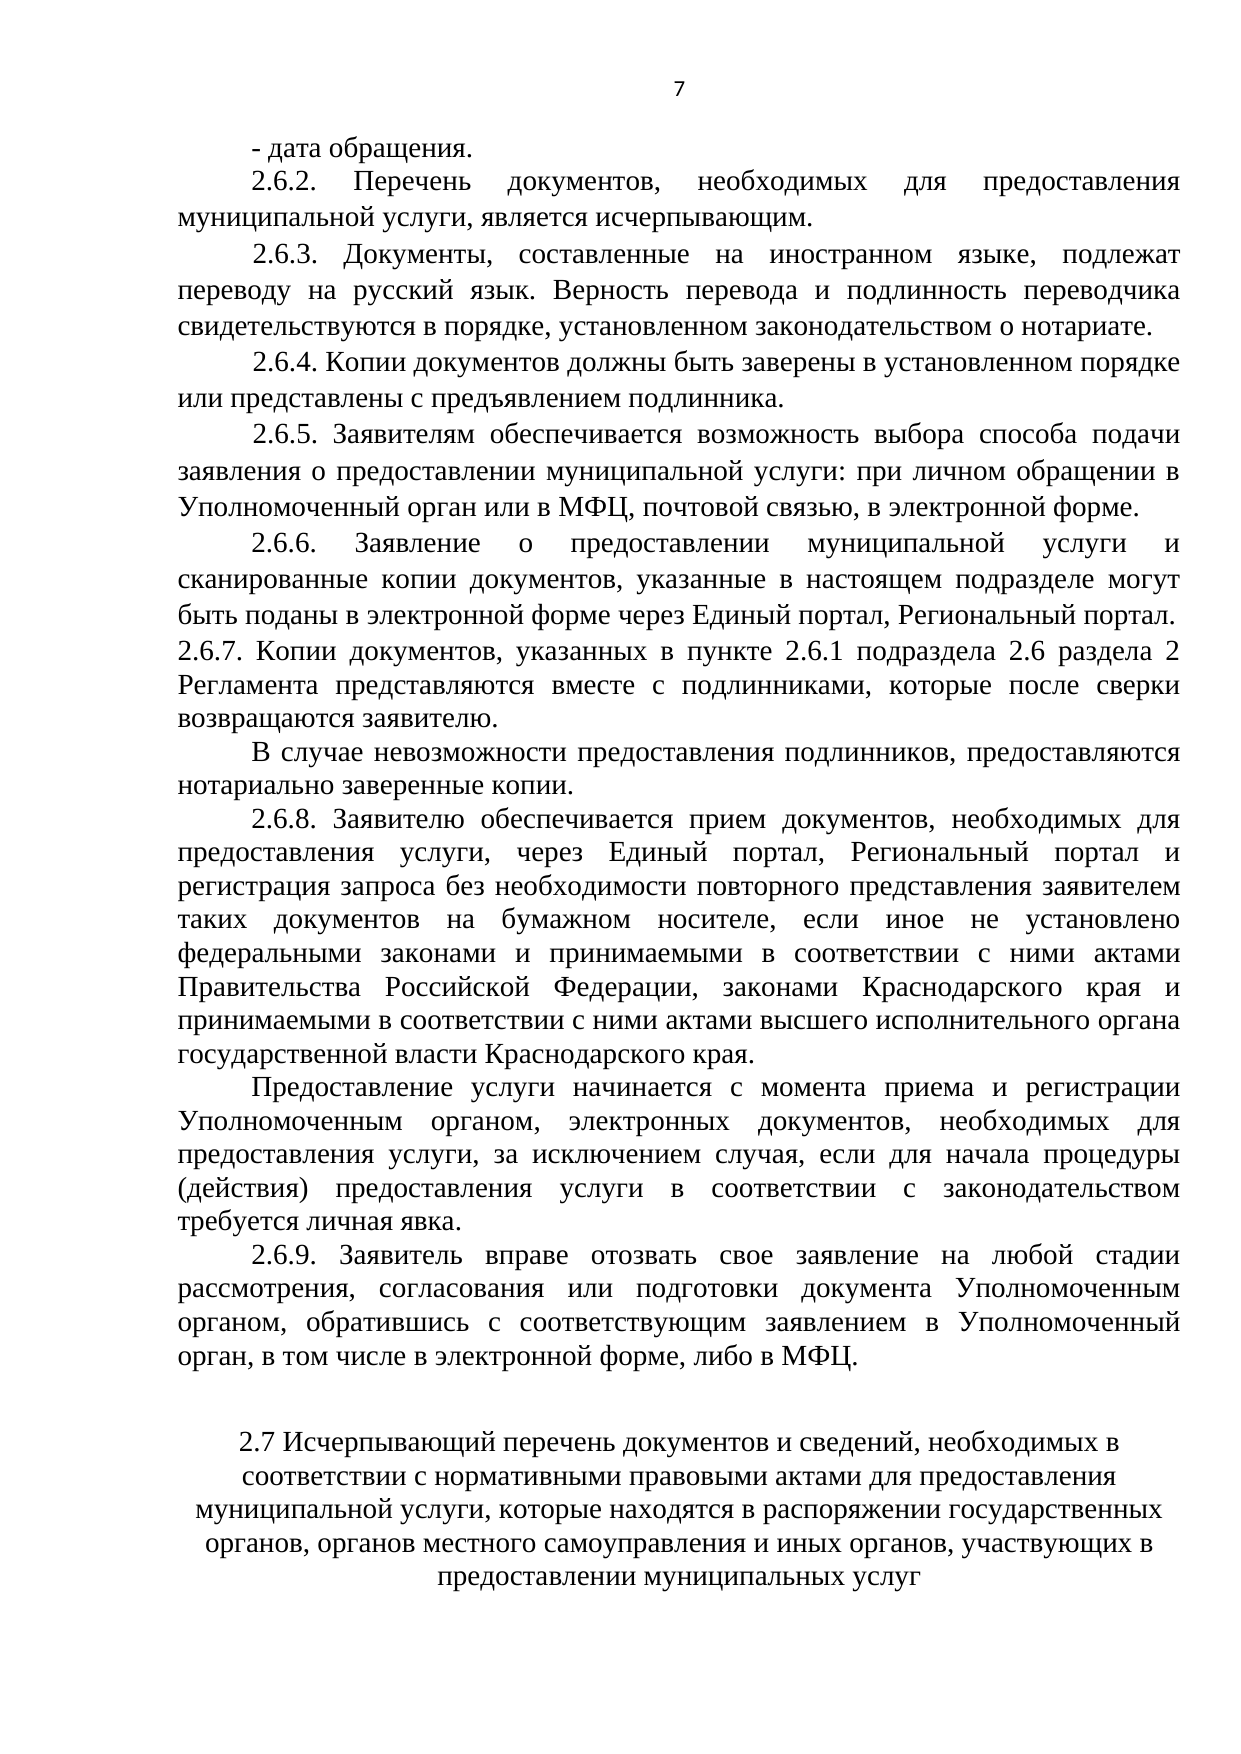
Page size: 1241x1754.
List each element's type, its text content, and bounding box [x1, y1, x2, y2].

text 2.6.2. Перечень документов, необходимых для предоставления муниципальной услуги, является исчерпывающим. [177, 163, 1181, 233]
text 2.6.6. Заявление о предоставлении муниципальной услуги и сканированные копии документов, указанные в настоящем подразделе могут быть поданы в электронной форме через Единый портал, Региональный портал. [177, 525, 1181, 631]
text 2.6.4. Копии документов должны быть заверены в установленном порядке или представлены с предъявлением подлинника. [177, 344, 1181, 414]
text 2.6.5. Заявителям обеспечивается возможность выбора способа подачи заявления о предоставлении муниципальной услуги: при личном обращении в Уполномоченный орган или в МФЦ, почтовой связью, в электронной форме. [177, 416, 1181, 522]
text 2.6.7. Копии документов, указанных в пункте 2.6.1 подраздела 2.6 раздела 2 Регламента представляются вместе с подлинниками, которые после сверки возвращаются заявителю. [177, 633, 1181, 734]
text 2.6.9. Заявитель вправе отозвать свое заявление на любой стадии рассмотрения, согласования или подготовки документа Уполномоченным органом, обратившись с соответствующим заявлением в Уполномоченный орган, в том числе в электронной форме, либо в МФЦ. [177, 1237, 1181, 1371]
text Предоставление услуги начинается с момента приема и регистрации Уполномоченным органом, электронных документов, необходимых для предоставления услуги, за исключением случая, если для начала процедуры (действия) предоставления услуги в соответствии с законодательством требуется личная явка. [177, 1069, 1181, 1237]
text 2.6.8. Заявителю обеспечивается прием документов, необходимых для предоставления услуги, через Единый портал, Региональный портал и регистрация запроса без необходимости повторного представления заявителем таких документов на бумажном носителе, если иное не установлено федеральными законами и принимаемыми в соответствии с ними актами Правительства Российской Федерации, законами Краснодарского края и принимаемыми в соответствии с ними актами высшего исполнительного органа государственной власти Краснодарского края. [177, 801, 1181, 1069]
text - дата обращения. [177, 130, 1181, 163]
text 2.6.3. Документы, составленные на иностранном языке, подлежат переводу на русский язык. Верность перевода и подлинность переводчика свидетельствуются в порядке, установленном законодательством о нотариате. [177, 236, 1181, 342]
text В случае невозможности предоставления подлинников, предоставляются нотариально заверенные копии. [177, 734, 1181, 801]
text 2.7 Исчерпывающий перечень документов и сведений, необходимых в соответствии с нормативными правовыми актами для предоставления муниципальной услуги, которые находятся в распоряжении государственных органов, органов местного самоуправления и иных органов, участвующих в предоставлении муниципальных услуг [177, 1424, 1181, 1592]
